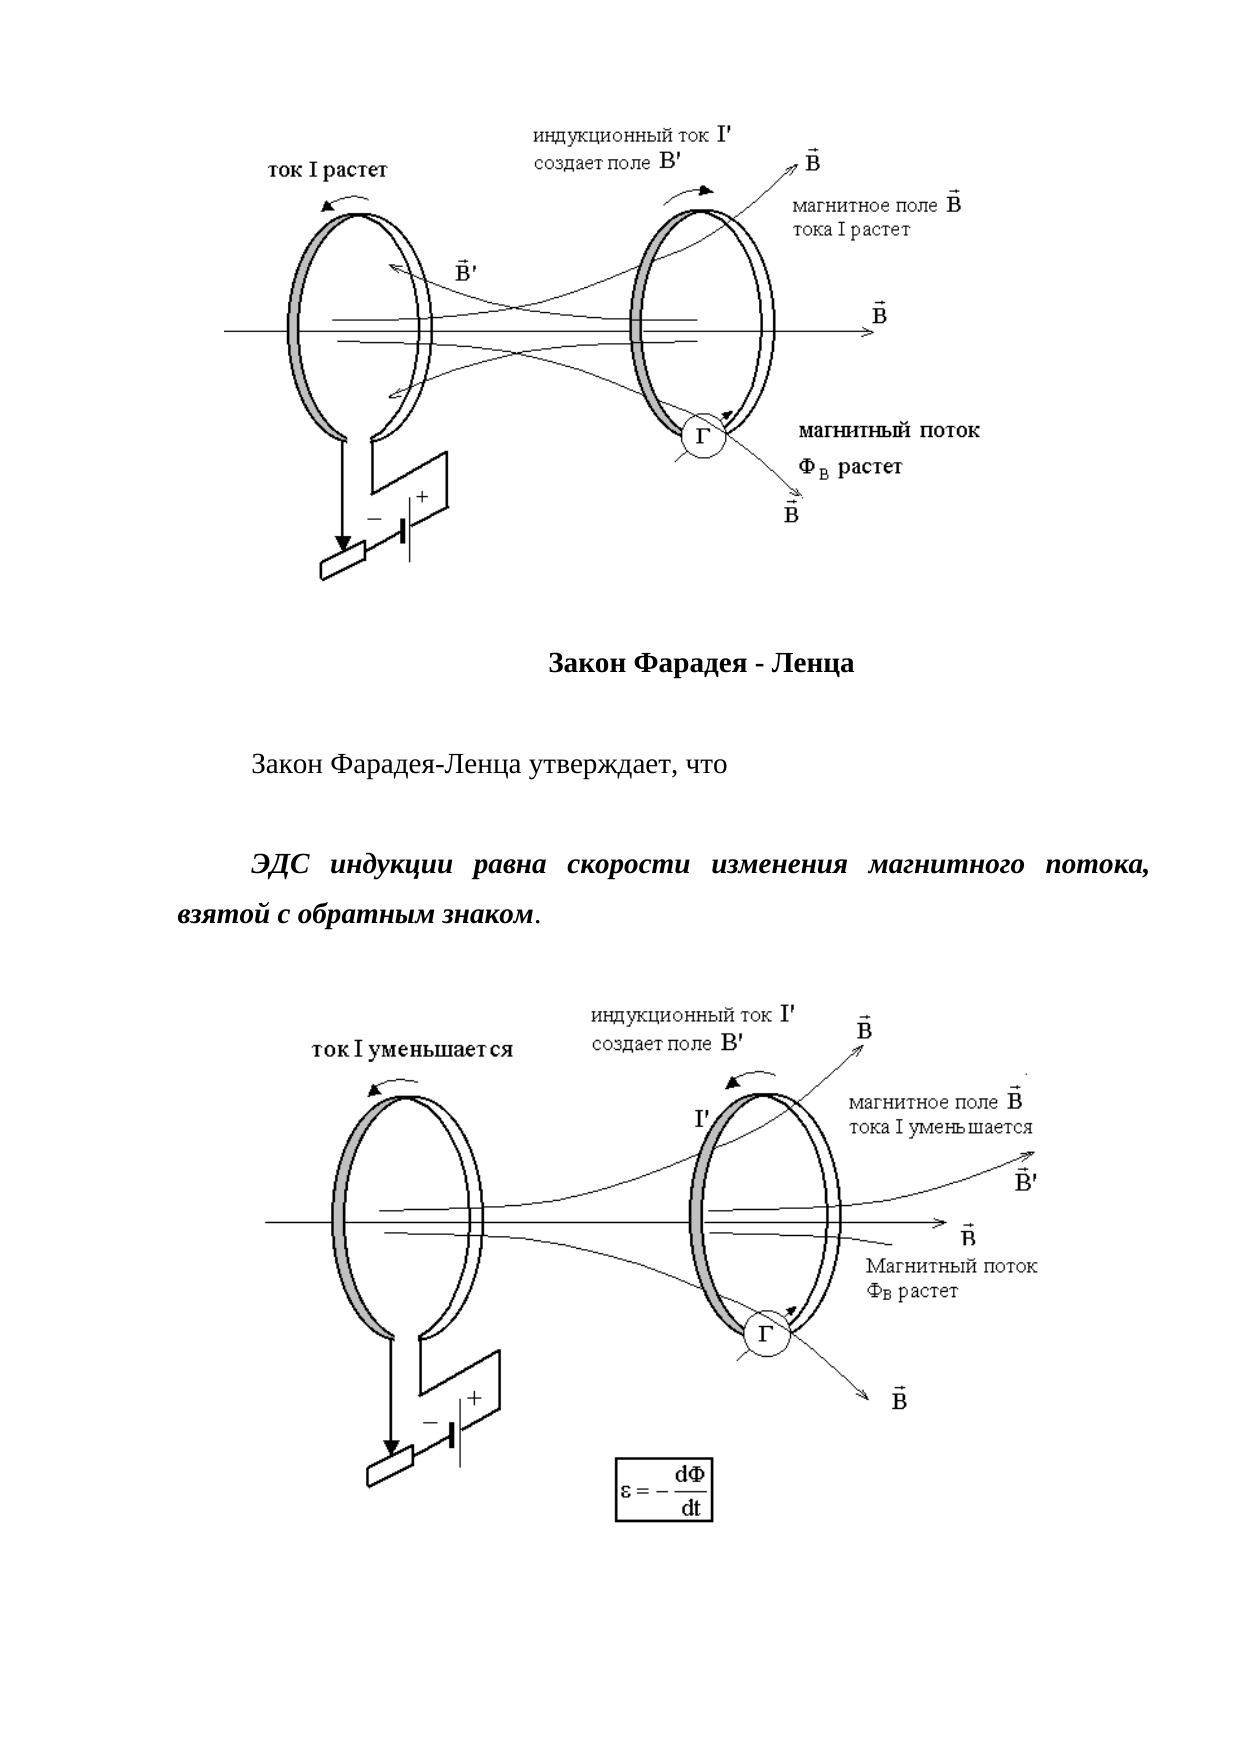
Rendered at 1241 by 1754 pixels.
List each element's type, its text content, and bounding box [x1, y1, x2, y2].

picture [224, 118, 991, 595]
text Закон Фарадея - Ленца [177, 645, 1152, 679]
picture [251, 997, 1053, 1538]
text ЭДС индукции равна скорости изменения магнитного потока, взятой с обратным знаком. [177, 846, 1152, 930]
text Закон Фарадея-Ленца утверждает, что [177, 746, 1152, 779]
